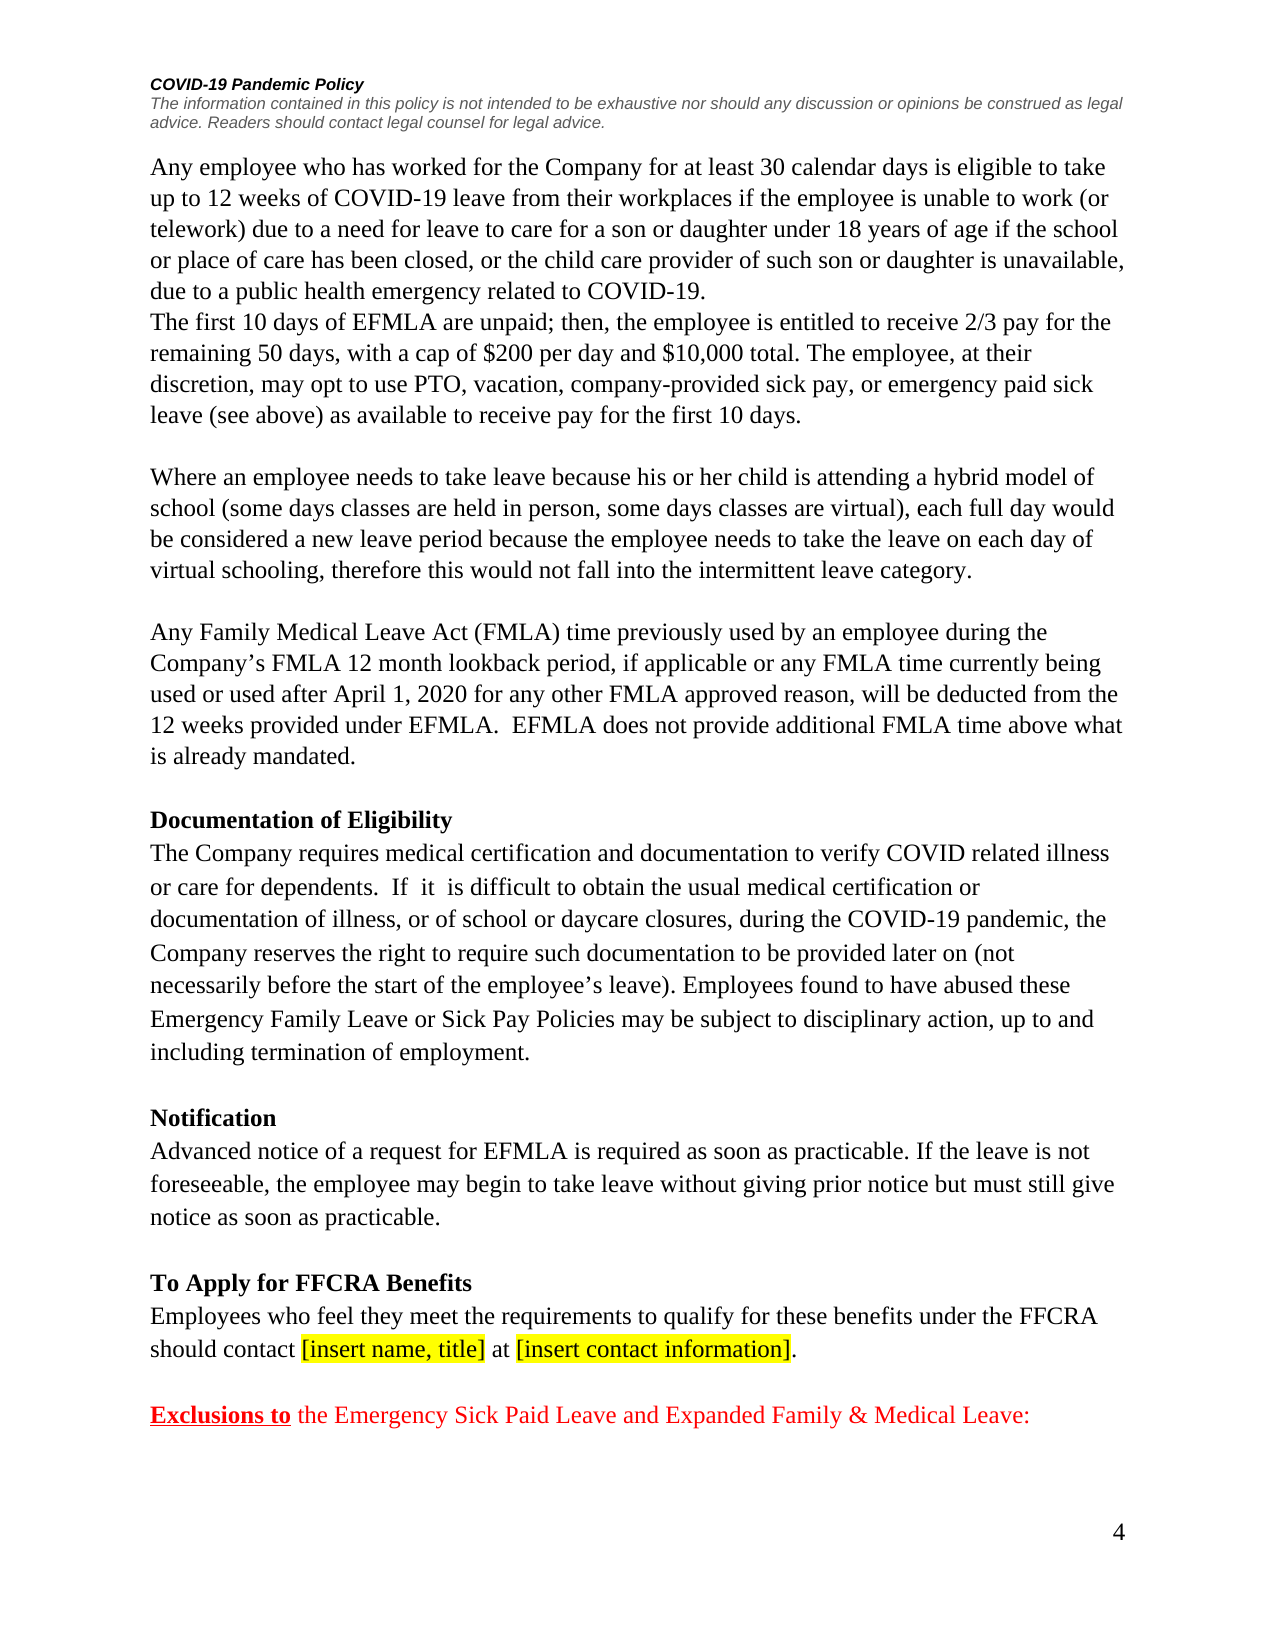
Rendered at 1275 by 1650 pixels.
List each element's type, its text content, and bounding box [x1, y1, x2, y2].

text Any employee who has worked for the Company for at least 30 calendar days is eligible to take up to 12 weeks of COVID-19 leave from their workplaces if the employee is unable to work (or telework) due to a need for leave to care for a son or daughter under 18 years of age if the school or place of care has been closed, or the child care provider of such son or daughter is unavailable, due to a public health emergency related to COVID-19. [150, 152, 1125, 304]
text To Apply for FFCRA Benefits [150, 1268, 1125, 1297]
text Employees who feel they meet the requirements to qualify for these benefits under the FFCRA should contact [insert name, title] at [insert contact information]. [150, 1301, 1125, 1363]
text Advanced notice of a request for EFMLA is required as soon as practicable. If the leave is not foreseeable, the employee may begin to take leave without giving prior notice but must still give notice as soon as practicable. [150, 1136, 1125, 1231]
text The first 10 days of EFMLA are unpaid; then, the employee is entitled to receive 2/3 pay for the remaining 50 days, with a cap of $200 per day and $10,000 total. The employee, at their discretion, may opt to use PTO, vacation, company-provided sick pay, or emergency paid sick leave (see above) as available to receive pay for the first 10 days. [150, 307, 1125, 429]
text Notification [150, 1103, 1125, 1131]
text Documentation of Eligibility [150, 806, 1125, 834]
text Where an employee needs to take leave because his or her child is attending a hybrid model of school (some days classes are held in person, some days classes are virtual), each full day would be considered a new leave period because the employee needs to take the leave on each day of virtual schooling, therefore this would not fall into the intermittent leave category. [150, 462, 1125, 584]
text Exclusions to the Emergency Sick Paid Leave and Expanded Family & Medical Leave: [150, 1400, 1125, 1429]
text Any Family Medical Leave Act (FMLA) time previously used by an employee during the Company’s FMLA 12 month lookback period, if applicable or any FMLA time currently being used or used after April 1, 2020 for any other FMLA approved reason, will be deducted from the 12 weeks provided under EFMLA. EFMLA does not provide additional FMLA time above what is already mandated. [150, 617, 1125, 770]
text The Company requires medical certification and documentation to verify COVID related illness or care for dependents. If it is difficult to obtain the usual medical certification or documentation of illness, or of school or daycare closures, during the COVID-19 pandemic, the Company reserves the right to require such documentation to be provided later on (not necessarily before the start of the employee’s leave). Employees found to have abused these Emergency Family Leave or Sick Pay Policies may be subject to disciplinary action, up to and including termination of employment. [150, 838, 1125, 1065]
